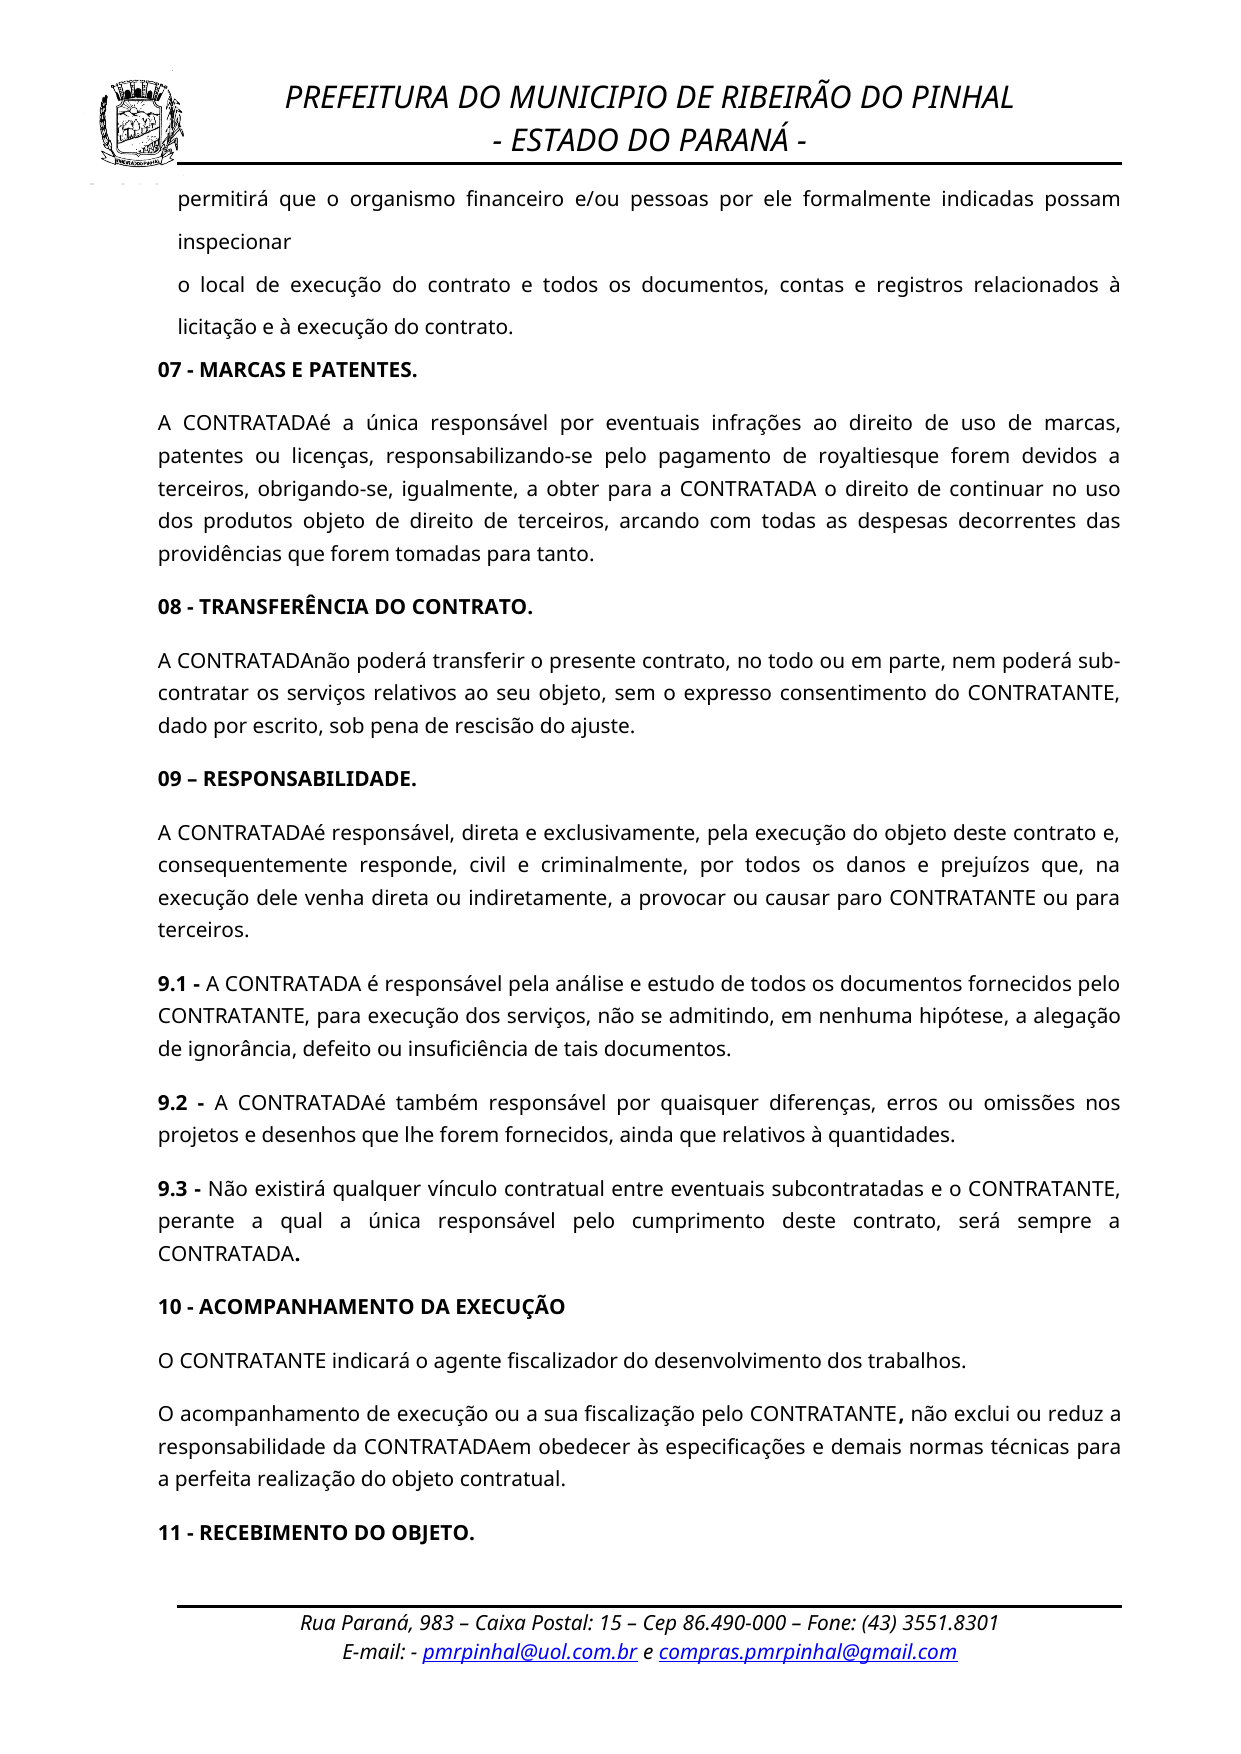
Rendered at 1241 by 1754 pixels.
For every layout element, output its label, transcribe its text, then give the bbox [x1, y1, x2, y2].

text 9.3 - Não existirá qualquer vínculo contratual entre eventuais subcontratadas e o CONTRATANTE, perante a qual a única responsável pelo cumprimento deste contrato, será sempre a CONTRATADA. [158, 1174, 1122, 1267]
text O acompanhamento de execução ou a sua fiscalização pelo CONTRATANTE, não exclui ou reduz a responsabilidade da CONTRATADAem obedecer às especificações e demais normas técnicas para a perfeita realização do objeto contratual. [158, 1399, 1122, 1493]
text 9.1 - A CONTRATADA é responsável pela análise e estudo de todos os documentos fornecidos pelo CONTRATANTE, para execução dos serviços, não se admitindo, em nenhuma hipótese, a alegação de ignorância, defeito ou insuficiência de tais documentos. [158, 969, 1122, 1063]
text permitirá que o organismo financeiro e/ou pessoas por ele formalmente indicadas possam inspecionar [177, 184, 1122, 256]
text 11 - RECEBIMENTO DO OBJETO. [158, 1518, 1122, 1546]
text 9.2 - A CONTRATADAé também responsável por quaisquer diferenças, erros ou omissões nos projetos e desenhos que lhe forem fornecidos, ainda que relativos à quantidades. [158, 1088, 1122, 1149]
text o local de execução do contrato e todos os documentos, contas e registros relacionados à licitação e à execução do contrato. [177, 270, 1122, 341]
text 08 - TRANSFERÊNCIA DO CONTRATO. [158, 592, 1122, 621]
text A CONTRATADAé a única responsável por eventuais infrações ao direito de uso de marcas, patentes ou licenças, responsabilizando-se pelo pagamento de royaltiesque forem devidos a terceiros, obrigando-se, igualmente, a obter para a CONTRATADA o direito de continuar no uso dos produtos objeto de direito de terceiros, arcando com todas as despesas decorrentes das providências que forem tomadas para tanto. [158, 408, 1122, 567]
text A CONTRATADAé responsável, direta e exclusivamente, pela execução do objeto deste contrato e, consequentemente responde, civil e criminalmente, por todos os danos e prejuízos que, na execução dele venha direta ou indiretamente, a provocar ou causar paro CONTRATANTE ou para terceiros. [158, 818, 1122, 944]
text A CONTRATADAnão poderá transferir o presente contrato, no todo ou em parte, nem poderá sub-contratar os serviços relativos ao seu objeto, sem o expresso consentimento do CONTRATANTE, dado por escrito, sob pena de rescisão do ajuste. [158, 646, 1122, 739]
text 09 – RESPONSABILIDADE. [158, 764, 1122, 793]
text O CONTRATANTE indicará o agente fiscalizador do desenvolvimento dos trabalhos. [158, 1346, 1122, 1374]
text 10 - ACOMPANHAMENTO DA EXECUÇÃO [158, 1292, 1122, 1321]
picture [83, 65, 202, 185]
text 07 - MARCAS E PATENTES. [158, 355, 1122, 383]
